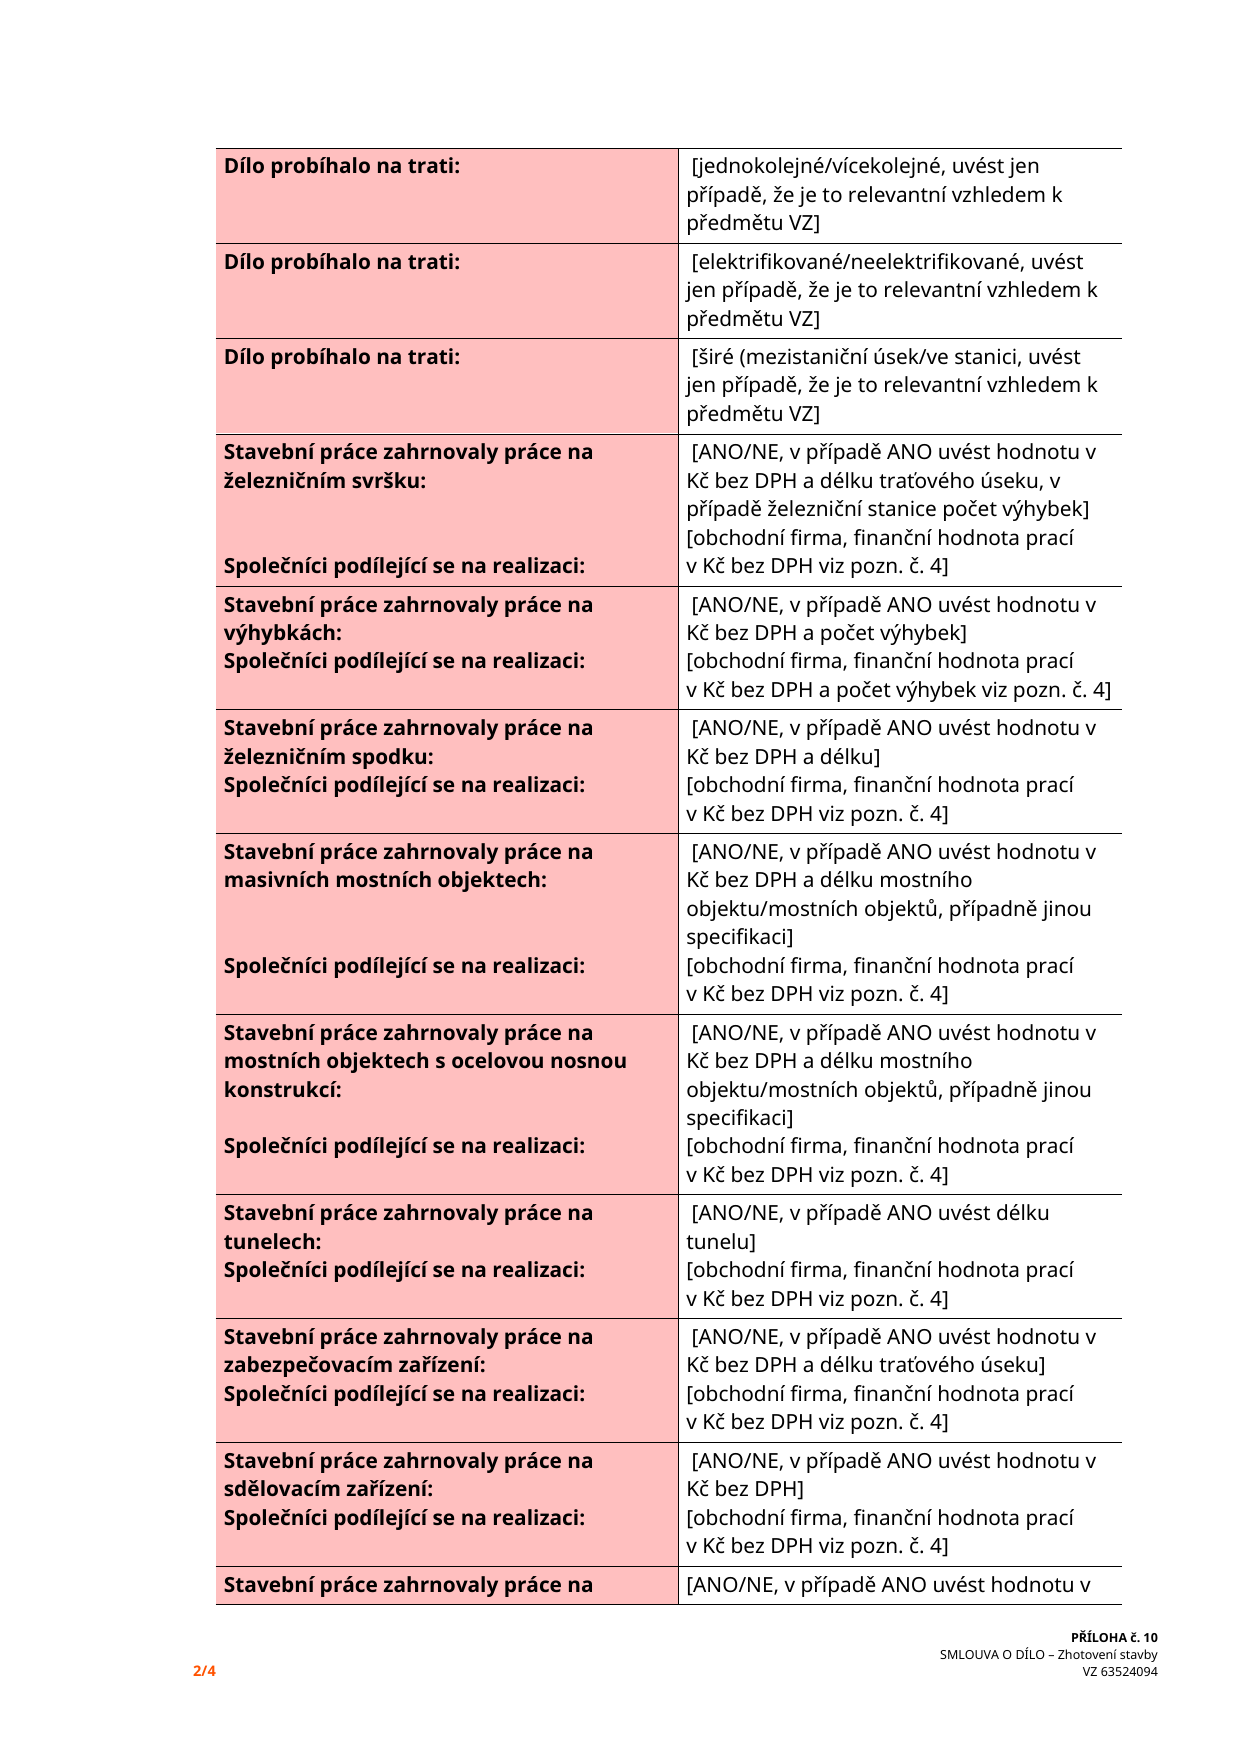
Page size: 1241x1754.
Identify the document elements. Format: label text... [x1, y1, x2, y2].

table_cell Dílo probíhalo na trati: [216, 244, 678, 338]
table_cell Stavební práce zahrnovaly práce na zabezpečovacím zařízení: Společníci podílející se na realizaci: [216, 1319, 678, 1442]
table_cell [ANO/NE, v případě ANO uvést hodnotu v Kč bez DPH a délku traťového úseku, v případě železniční stanice počet výhybek] [obchodní firma, finanční hodnota prací v Kč bez DPH viz pozn. č. 4] [679, 435, 1122, 586]
table_cell Stavební práce zahrnovaly práce na železničním svršku: Společníci podílející se na realizaci: [216, 435, 678, 586]
table_cell [ANO/NE, v případě ANO uvést hodnotu v Kč bez DPH a délku mostního objektu/mostních objektů, případně jinou specifikaci] [obchodní firma, finanční hodnota prací v Kč bez DPH viz pozn. č. 4] [679, 834, 1122, 1014]
table_cell [jednokolejné/vícekolejné, uvést jen případě, že je to relevantní vzhledem k předmětu VZ] [679, 149, 1122, 243]
table_cell Stavební práce zahrnovaly práce na železničním spodku: Společníci podílející se na realizaci: [216, 710, 678, 833]
table_cell Stavební práce zahrnovaly práce na mostních objektech s ocelovou nosnou konstrukcí: Společníci podílející se na realizaci: [216, 1015, 678, 1194]
table_cell Dílo probíhalo na trati: [216, 339, 678, 433]
table_cell [elektrifikované/neelektrifikované, uvést jen případě, že je to relevantní vzhledem k předmětu VZ] [679, 244, 1122, 338]
table_cell Stavební práce zahrnovaly práce na masivních mostních objektech: Společníci podílející se na realizaci: [216, 834, 678, 1014]
table_cell [ANO/NE, v případě ANO uvést hodnotu v Kč bez DPH a délku] [obchodní firma, finanční hodnota prací v Kč bez DPH viz pozn. č. 4] [679, 710, 1122, 833]
table_cell [ANO/NE, v případě ANO uvést hodnotu v Kč bez DPH a délku traťového úseku] [obchodní firma, finanční hodnota prací v Kč bez DPH viz pozn. č. 4] [679, 1319, 1122, 1442]
table_cell [ANO/NE, v případě ANO uvést hodnotu v Kč bez DPH a počet výhybek] [obchodní firma, finanční hodnota prací v Kč bez DPH a počet výhybek viz pozn. č. 4] [679, 587, 1122, 709]
table_cell Stavební práce zahrnovaly práce na sdělovacím zařízení: Společníci podílející se na realizaci: [216, 1443, 678, 1566]
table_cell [216, 1567, 678, 1604]
table_cell Dílo probíhalo na trati: [216, 149, 678, 243]
table_cell [ANO/NE, v případě ANO uvést hodnotu v Kč bez DPH] [obchodní firma, finanční hodnota prací v Kč bez DPH viz pozn. č. 4] [679, 1443, 1122, 1566]
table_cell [679, 1567, 1122, 1604]
table_cell [ANO/NE, v případě ANO uvést délku tunelu] [obchodní firma, finanční hodnota prací v Kč bez DPH viz pozn. č. 4] [679, 1195, 1122, 1318]
table_cell [ANO/NE, v případě ANO uvést hodnotu v Kč bez DPH a délku mostního objektu/mostních objektů, případně jinou specifikaci] [obchodní firma, finanční hodnota prací v Kč bez DPH viz pozn. č. 4] [679, 1015, 1122, 1194]
table_cell Stavební práce zahrnovaly práce na tunelech: Společníci podílející se na realizaci: [216, 1195, 678, 1318]
table_cell Stavební práce zahrnovaly práce na výhybkách: Společníci podílející se na realizaci: [216, 587, 678, 709]
table_cell [širé (mezistaniční úsek/ve stanici, uvést jen případě, že je to relevantní vzhledem k předmětu VZ] [679, 339, 1122, 433]
